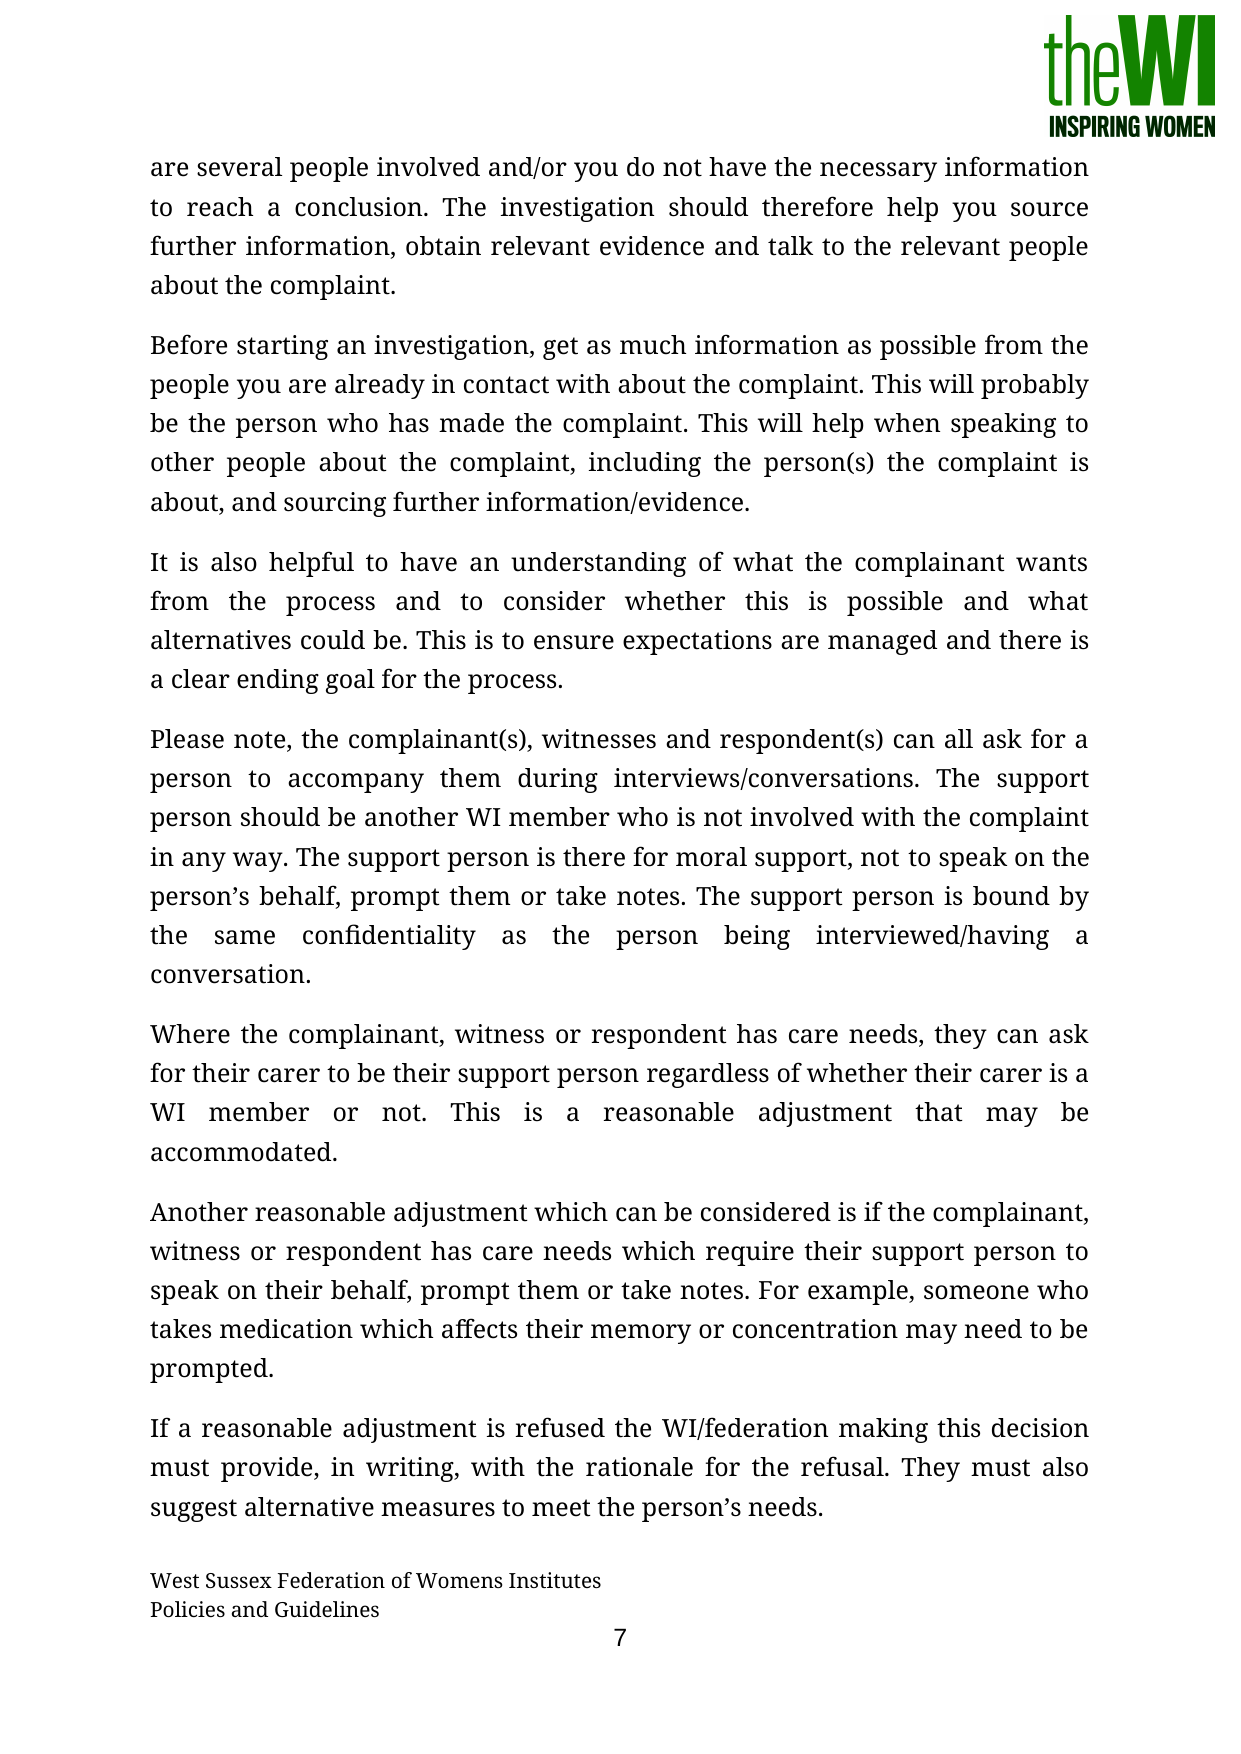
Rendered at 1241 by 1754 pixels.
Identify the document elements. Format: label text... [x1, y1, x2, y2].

text If a reasonable adjustment is refused the WI/federation making this decision must provide, in writing, with the rationale for the refusal. They must also suggest alternative measures to meet the person’s needs. [150, 1411, 1090, 1523]
text Before starting an investigation, get as much information as possible from the people you are already in contact with about the complaint. This will probably be the person who has made the complaint. This will help when speaking to other people about the complaint, including the person(s) the complaint is about, and sourcing further information/evidence. [150, 327, 1090, 518]
text It is also helpful to have an understanding of what the complainant wants from the process and to consider whether this is possible and what alternatives could be. This is to ensure expectations are managed and there is a clear ending goal for the process. [150, 544, 1090, 696]
picture [1044, 15, 1215, 137]
text Where the complainant, witness or respondent has care needs, they can ask for their carer to be their support person regardless of whether their carer is a WI member or not. This is a reasonable adjustment that may be accommodated. [150, 1017, 1090, 1168]
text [150, 150, 1090, 302]
text Please note, the complainant(s), witnesses and respondent(s) can all ask for a person to accompany them during interviews/conversations. The support person should be another WI member who is not involved with the complaint in any way. The support person is there for moral support, not to speak on the person’s behalf, prompt them or take notes. The support person is bound by the same confidentiality as the person being interviewed/having a conversation. [150, 722, 1090, 991]
text Another reasonable adjustment which can be considered is if the complainant, witness or respondent has care needs which require their support person to speak on their behalf, prompt them or take notes. For example, someone who takes medication which affects their memory or concentration may need to be prompted. [150, 1194, 1090, 1385]
